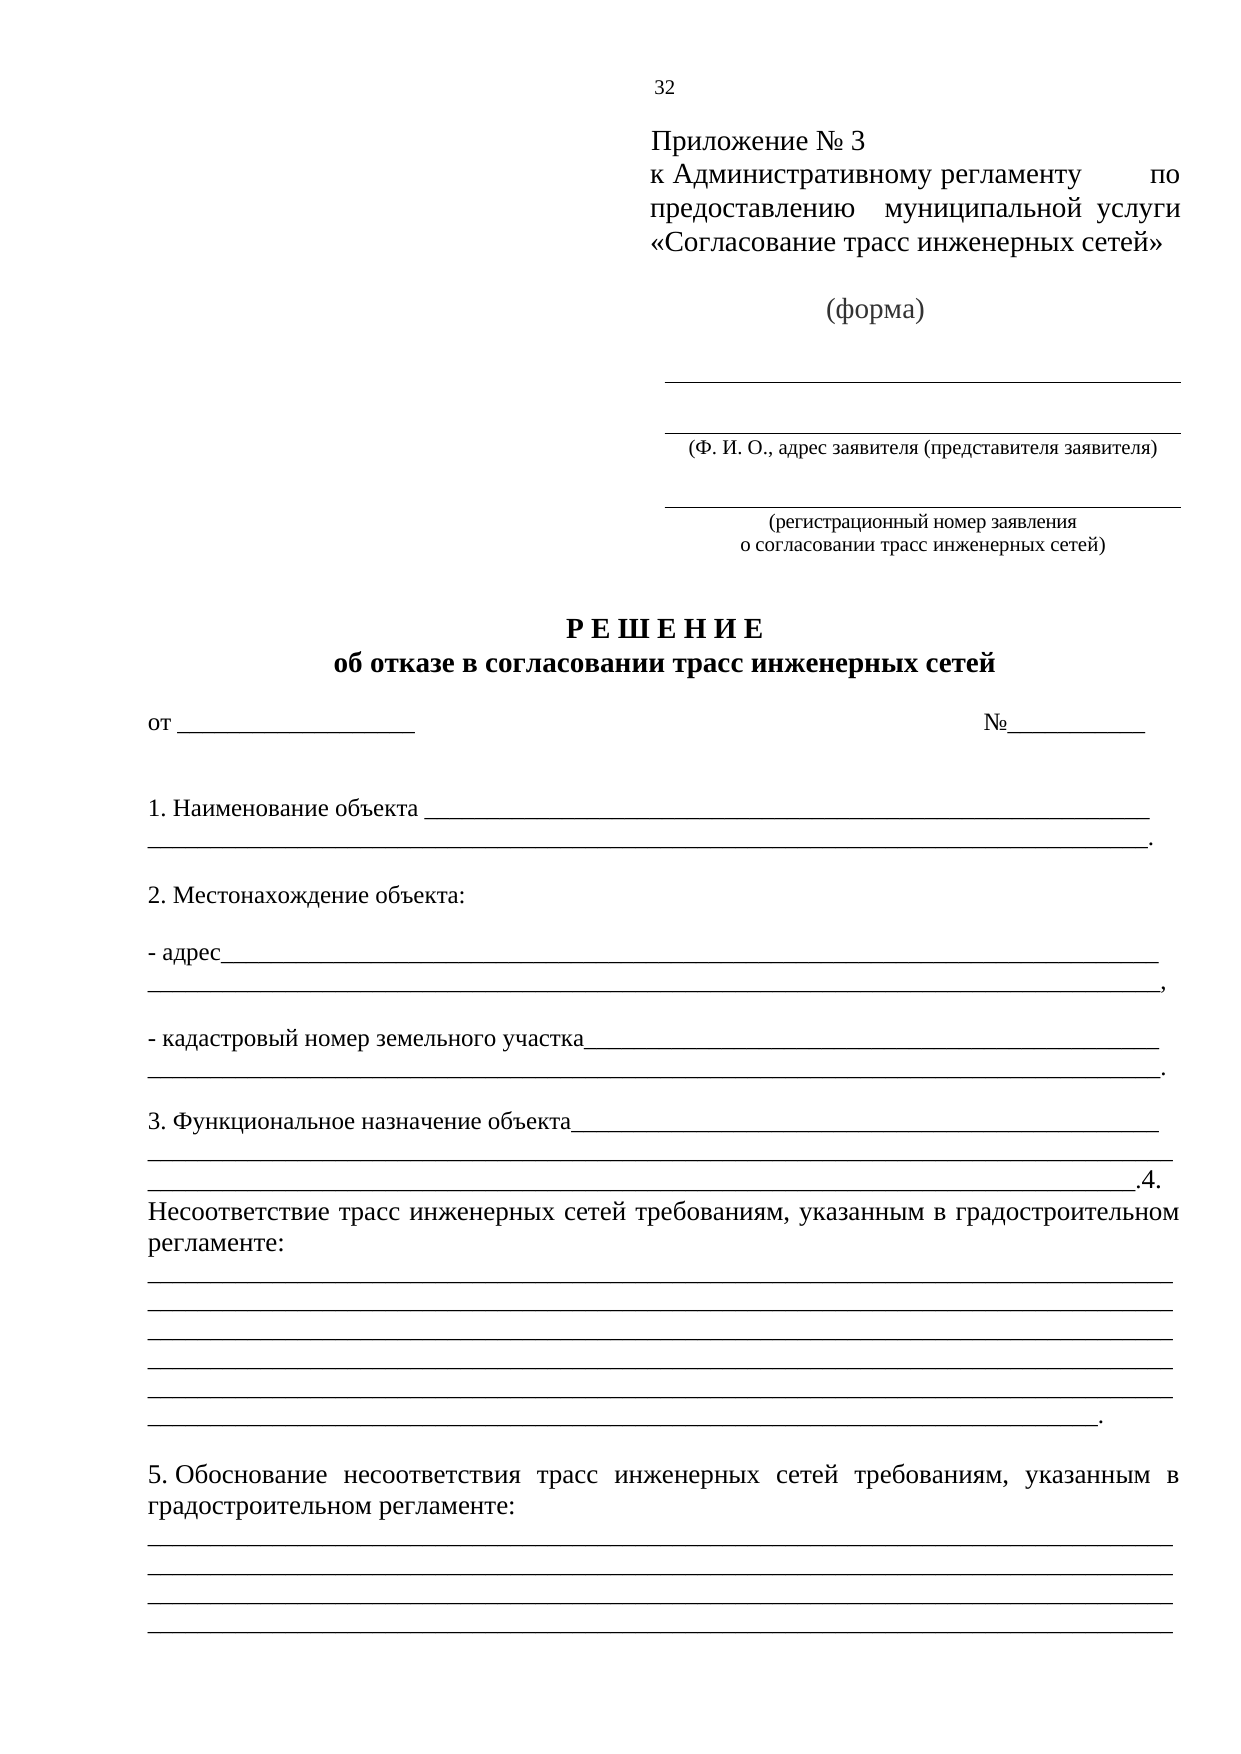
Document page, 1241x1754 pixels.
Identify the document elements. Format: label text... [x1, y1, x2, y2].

text 3. Функциональное назначение объекта_______________________________________________ [148, 1106, 1181, 1135]
text _________________________________________________________________________________. [148, 1052, 1181, 1081]
text (регистрационный номер заявления [664, 508, 1181, 530]
text (форма) [148, 291, 1181, 324]
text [148, 1520, 1181, 1635]
text 2. Местонахождение объекта: [148, 880, 1181, 908]
text _________________________________________________________________________________________________________________________________________________________________.4. Несоответствие трасс инженерных сетей требованиям, указанным в градостроительном регламенте: [148, 1135, 1181, 1257]
text об отказе в согласовании трасс инженерных сетей [148, 645, 1181, 678]
text от ___________________ №___________ [148, 707, 1181, 736]
text о согласовании трасс инженерных сетей) [664, 530, 1181, 556]
text - адрес___________________________________________________________________________ [148, 937, 1181, 966]
text Приложение № 3 [148, 123, 1181, 157]
text 1. Наименование объекта __________________________________________________________ [148, 793, 1181, 822]
text Р Е Ш Е Н И Е [148, 611, 1181, 645]
text ________________________________________________________________________________. [148, 822, 1196, 851]
text (Ф. И. О., адрес заявителя (представителя заявителя) [664, 434, 1181, 459]
text _________________________________________________________________________________, [148, 966, 1196, 995]
text к Административному регламенту по предоставлению муниципальной услуги «Согласование трасс инженерных сетей» [650, 157, 1181, 257]
text - кадастровый номер земельного участка______________________________________________ [148, 1023, 1181, 1052]
text 5. Обоснование несоответствия трасс инженерных сетей требованиям, указанным в градостроительном регламенте: [148, 1458, 1181, 1520]
